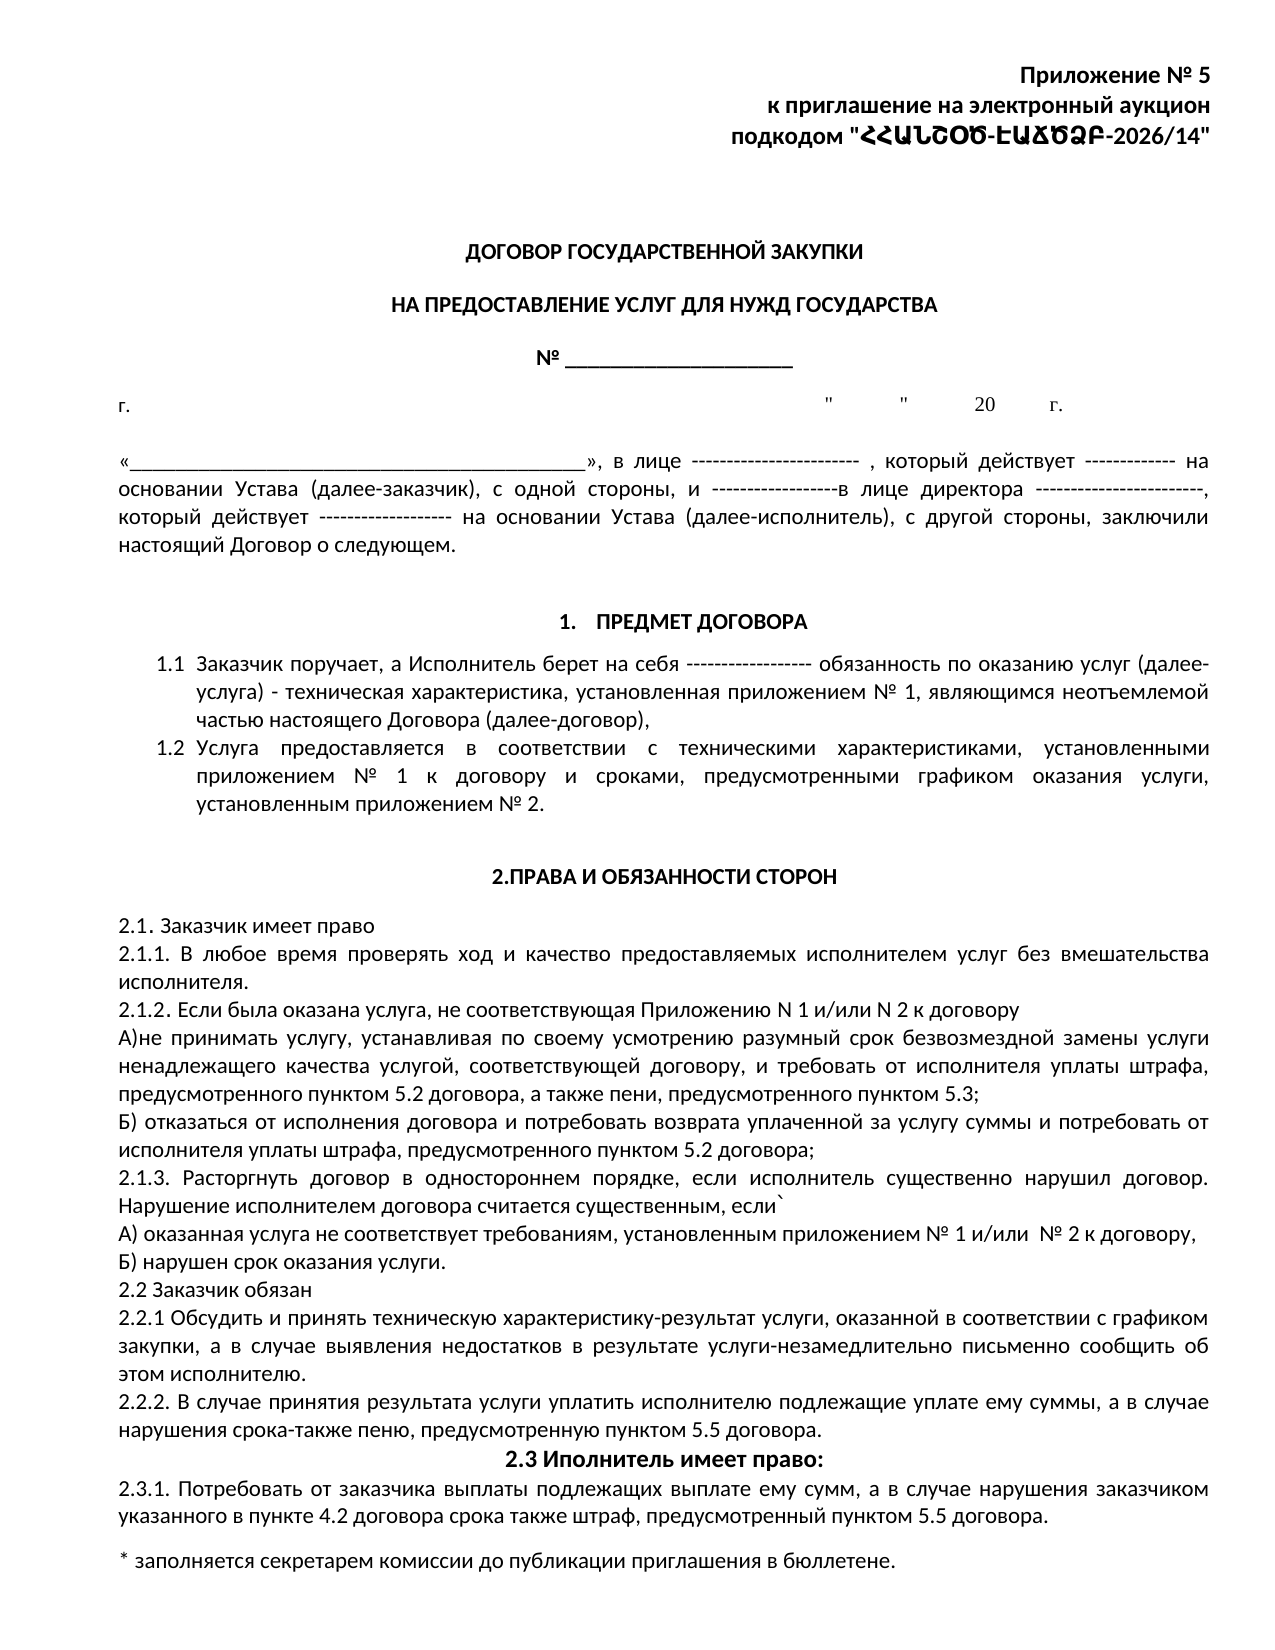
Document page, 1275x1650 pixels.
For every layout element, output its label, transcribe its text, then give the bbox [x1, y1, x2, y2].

text 2.1․ Заказчик имеет право [118, 911, 1211, 939]
text А) оказанная услуга не соответствует требованиям, установленным приложением № 1 и/или № 2 к договору, [118, 1219, 1211, 1247]
text НА ПРЕДОСТАВЛЕНИЕ УСЛУГ ДЛЯ НУЖД ГОСУДАРСТВА [118, 290, 1211, 318]
text 2.2.1 Обсудить и принять техническую характеристику-результат услуги, оказанной в соответствии с графиком закупки, а в случае выявления недостатков в результате услуги-незамедлительно письменно сообщить об этом исполнителю. [118, 1303, 1211, 1387]
text Приложение № 5 [118, 59, 1211, 89]
text * заполняется секретарем комиссии до публикации приглашения в бюллетене. [118, 1546, 1211, 1574]
text «________________________________________», в лице ------------------------ , который действует ------------- на основании Устава (далее-заказчик), с одной стороны, и ------------------в лице директора ------------------------, который действует ------------------- на основании Устава (далее-исполнитель), с другой стороны, заключили настоящий Договор о следующем. [118, 446, 1211, 558]
text подкодом "ՀՀԱՆՇՕԾ-ԷԱՃԾՁԲ-2026/14" [148, 120, 1211, 151]
text 2.1.1. В любое время проверять ход и качество предоставляемых исполнителем услуг без вмешательства исполнителя. [118, 939, 1211, 995]
text Б) нарушен срок оказания услуги. [118, 1247, 1211, 1275]
text А)не принимать услугу, устанавливая по своему усмотрению разумный срок безвозмездной замены услуги ненадлежащего качества услугой, соответствующей договору, и требовать от исполнителя уплаты штрафа, предусмотренного пунктом 5.2 договора, а также пени, предусмотренного пунктом 5.3; [118, 1023, 1211, 1107]
text Б) отказаться от исполнения договора и потребовать возврата уплаченной за услугу суммы и потребовать от исполнителя уплаты штрафа, предусмотренного пунктом 5.2 договора; [118, 1107, 1211, 1163]
text 2.1.3. Расторгнуть договор в одностороннем порядке, если исполнитель существенно нарушил договор. Нарушение исполнителем договора считается существенным, если՝ [118, 1163, 1211, 1219]
text к приглашение на электронный аукцион [148, 89, 1211, 120]
list Заказчик поручает, а Исполнитель берет на себя ------------------ обязанность по оказанию услуг (далее-услуга) - техническая характеристика, установленная приложением № 1, являющимся неотъемлемой частью настоящего Договора (далее-договор), [156, 649, 1211, 733]
list ПРЕДМЕТ ДОГОВОРА [156, 607, 1211, 635]
table_header г. [107, 392, 591, 446]
text 2.2.2. В случае принятия результата услуги уплатить исполнителю подлежащие уплате ему суммы, а в случае нарушения срока-также пеню, предусмотренную пунктом 5.5 договора. [118, 1387, 1211, 1443]
table_header " " 20 г. [591, 392, 1074, 446]
list Услуга предоставляется в соответствии с техническими характеристиками, установленными приложением № 1 к договору и сроками, предусмотренными графиком оказания услуги, установленным приложением № 2. [156, 733, 1211, 817]
text № ____________________ [118, 343, 1211, 371]
text 2.3 Иполнитель имеет право: [118, 1443, 1211, 1474]
text 2.1.2․ Если была оказана услуга, не соответствующая Приложению N 1 и/или N 2 к договору [118, 995, 1211, 1023]
text 2.2 Заказчик обязан [118, 1275, 1211, 1303]
text 2.ПРАВА И ОБЯЗАННОСТИ СТОРОН [118, 862, 1211, 890]
text ДОГОВОР ГОСУДАРСТВЕННОЙ ЗАКУПКИ [118, 237, 1211, 265]
text 2.3.1. Потребовать от заказчика выплаты подлежащих выплате ему сумм, а в случае нарушения заказчиком указанного в пункте 4.2 договора срока также штраф, предусмотренный пунктом 5.5 договора. [118, 1474, 1211, 1530]
